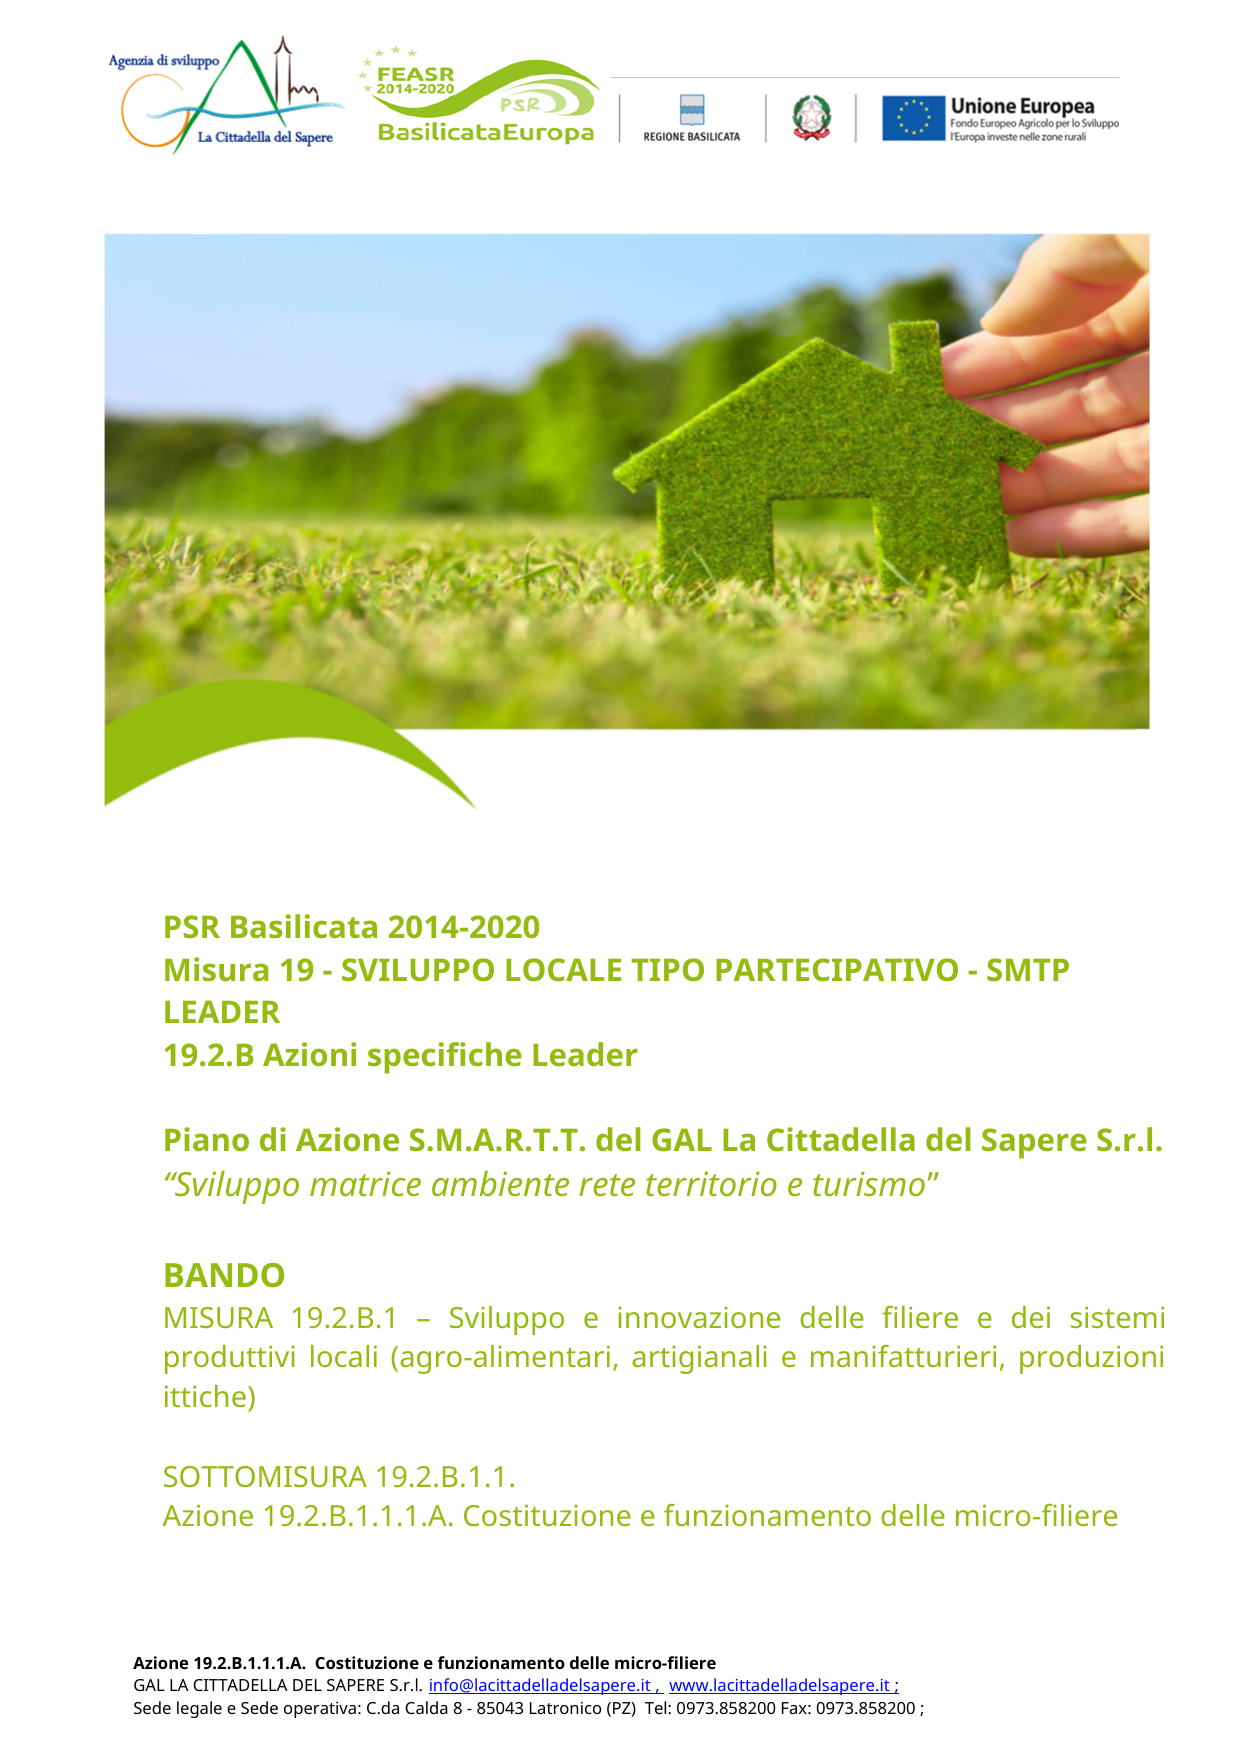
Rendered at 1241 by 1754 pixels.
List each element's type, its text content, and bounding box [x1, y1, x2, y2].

text 19.2.B Azioni specifiche Leader [162, 1033, 1167, 1076]
text Azione 19.2.B.1.1.1.A. Costituzione e funzionamento delle micro-filiere [162, 1496, 1173, 1535]
text MISURA 19.2.B.1 – Sviluppo e innovazione delle filiere e dei sistemi produttivi locali (agro-alimentari, artigianali e manifatturieri, produzioni ittiche) [162, 1297, 1167, 1416]
text SOTTOMISURA 19.2.B.1.1. [162, 1456, 1173, 1496]
text Misura 19 - SVILUPPO LOCALE TIPO PARTECIPATIVO - SMTP LEADER [162, 948, 1167, 1033]
picture [103, 0, 1120, 156]
text PSR Basilicata 2014-2020 [162, 905, 1167, 948]
text “Sviluppo matrice ambiente rete territorio e turismo” [162, 1161, 1167, 1206]
text Piano di Azione S.M.A.R.T.T. del GAL La Cittadella del Sapere S.r.l. [162, 1118, 1167, 1161]
picture [103, 226, 1151, 819]
text BANDO [162, 1252, 1173, 1297]
